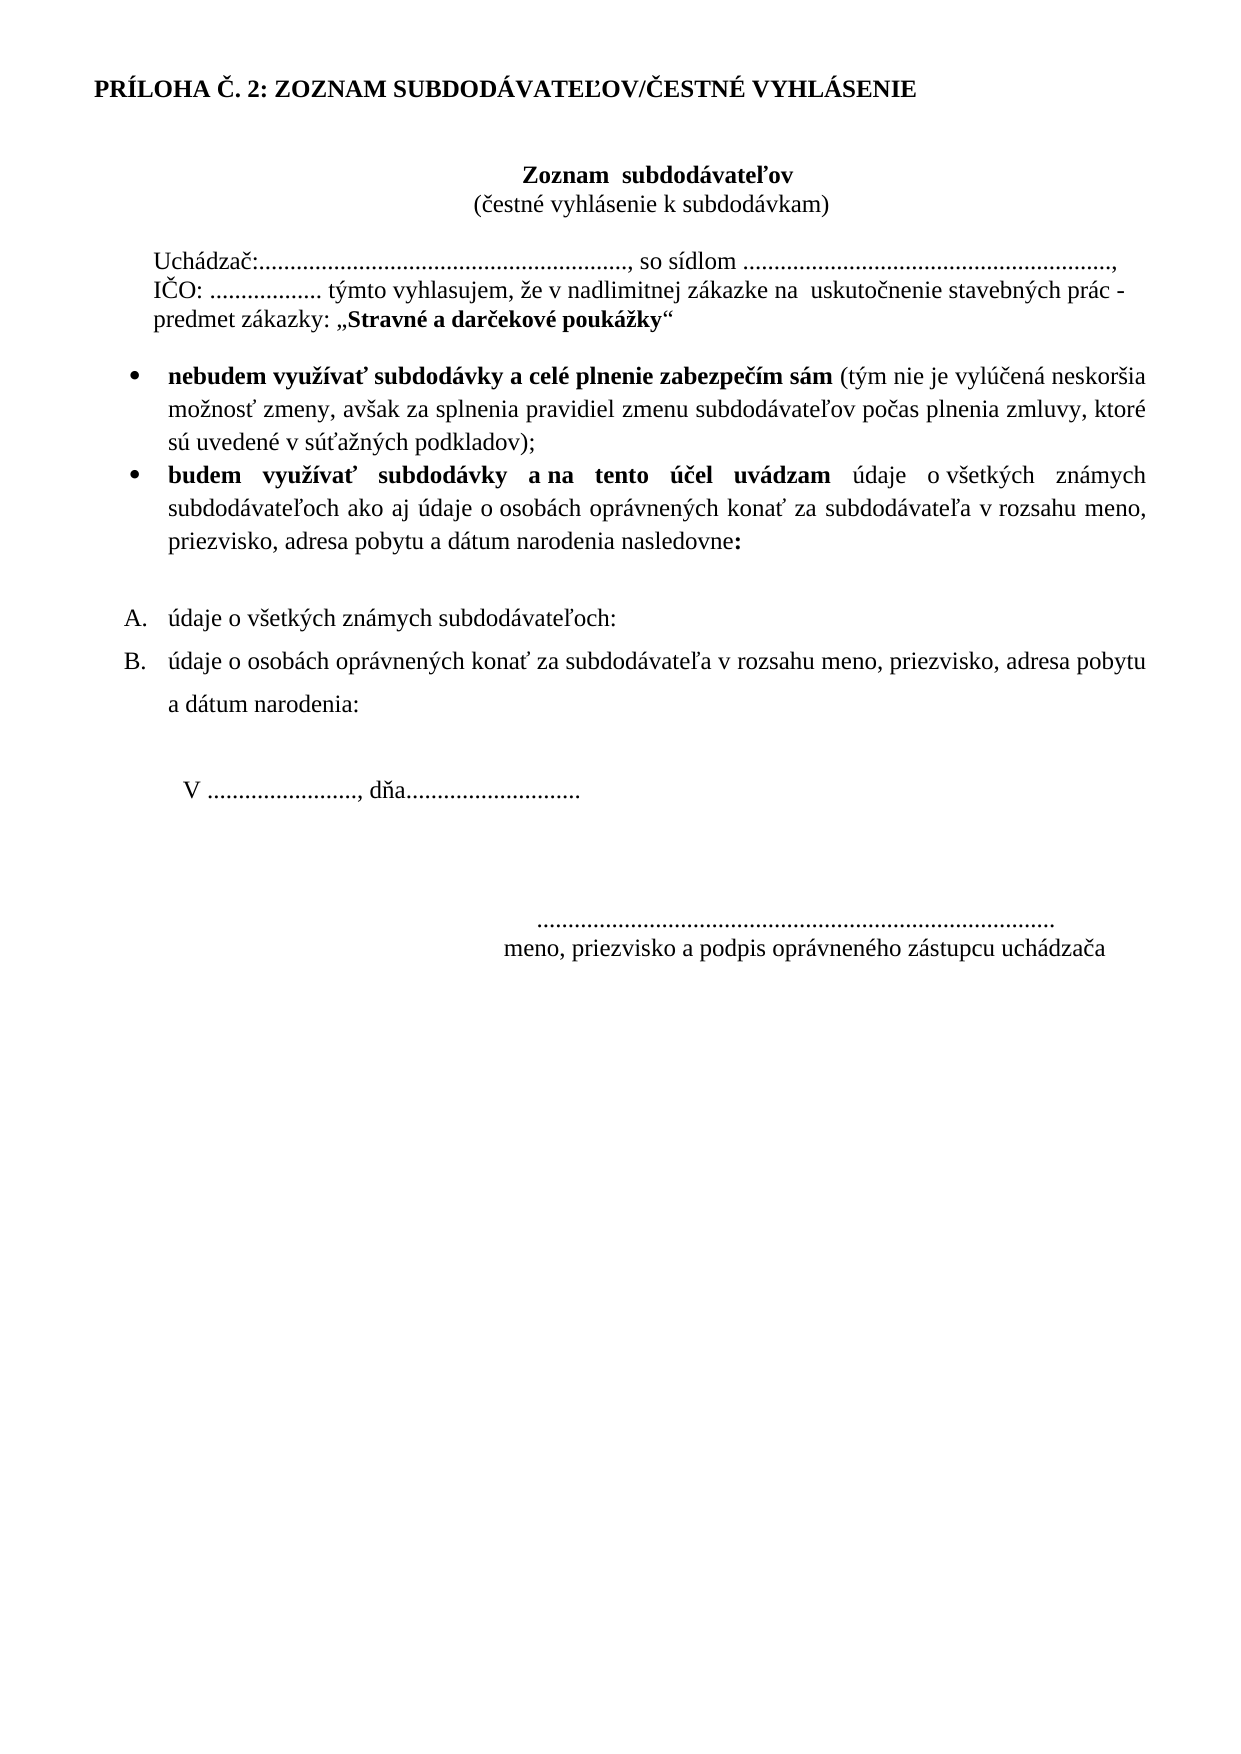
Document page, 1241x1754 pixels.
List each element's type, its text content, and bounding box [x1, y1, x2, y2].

text Príloha č. 2: Zoznam subdodávateľov/Čestné vyhlásenie [94, 74, 1146, 103]
list údaje o všetkých známych subdodávateľoch: [123, 603, 1146, 631]
text meno, priezvisko a podpis oprávneného zástupcu uchádzača [404, 933, 1146, 962]
text Uchádzač:..........................................................., so sídlom ..........................................................., [153, 246, 1146, 275]
text (čestné vyhlásenie k subdodávkam) [94, 189, 1146, 218]
list údaje o osobách oprávnených konať za subdodávateľa v rozsahu meno, priezvisko, adresa pobytu a dátum narodenia: [123, 646, 1146, 718]
list nebudem využívať subdodávky a celé plnenie zabezpečím sám (tým nie je vylúčená neskoršia možnosť zmeny, avšak za splnenia pravidiel zmenu subdodávateľov počas plnenia zmluvy, ktoré sú uvedené v súťažných podkladov); [130, 361, 1146, 456]
text V ........................, dňa............................ [183, 775, 1146, 804]
text IČO: .................. týmto vyhlasujem, že v nadlimitnej zákazke na uskutočnenie stavebných prác - predmet zákazky: „Stravné a darčekové poukážky“ [153, 275, 1146, 333]
subtitle Zoznam subdodávateľov [169, 160, 1146, 189]
list budem využívať subdodávky a na tento účel uvádzam údaje o všetkých známych subdodávateľoch ako aj údaje o osobách oprávnených konať za subdodávateľa v rozsahu meno, priezvisko, adresa pobytu a dátum narodenia nasledovne: [130, 460, 1146, 555]
text ................................................................................... [183, 904, 1146, 933]
